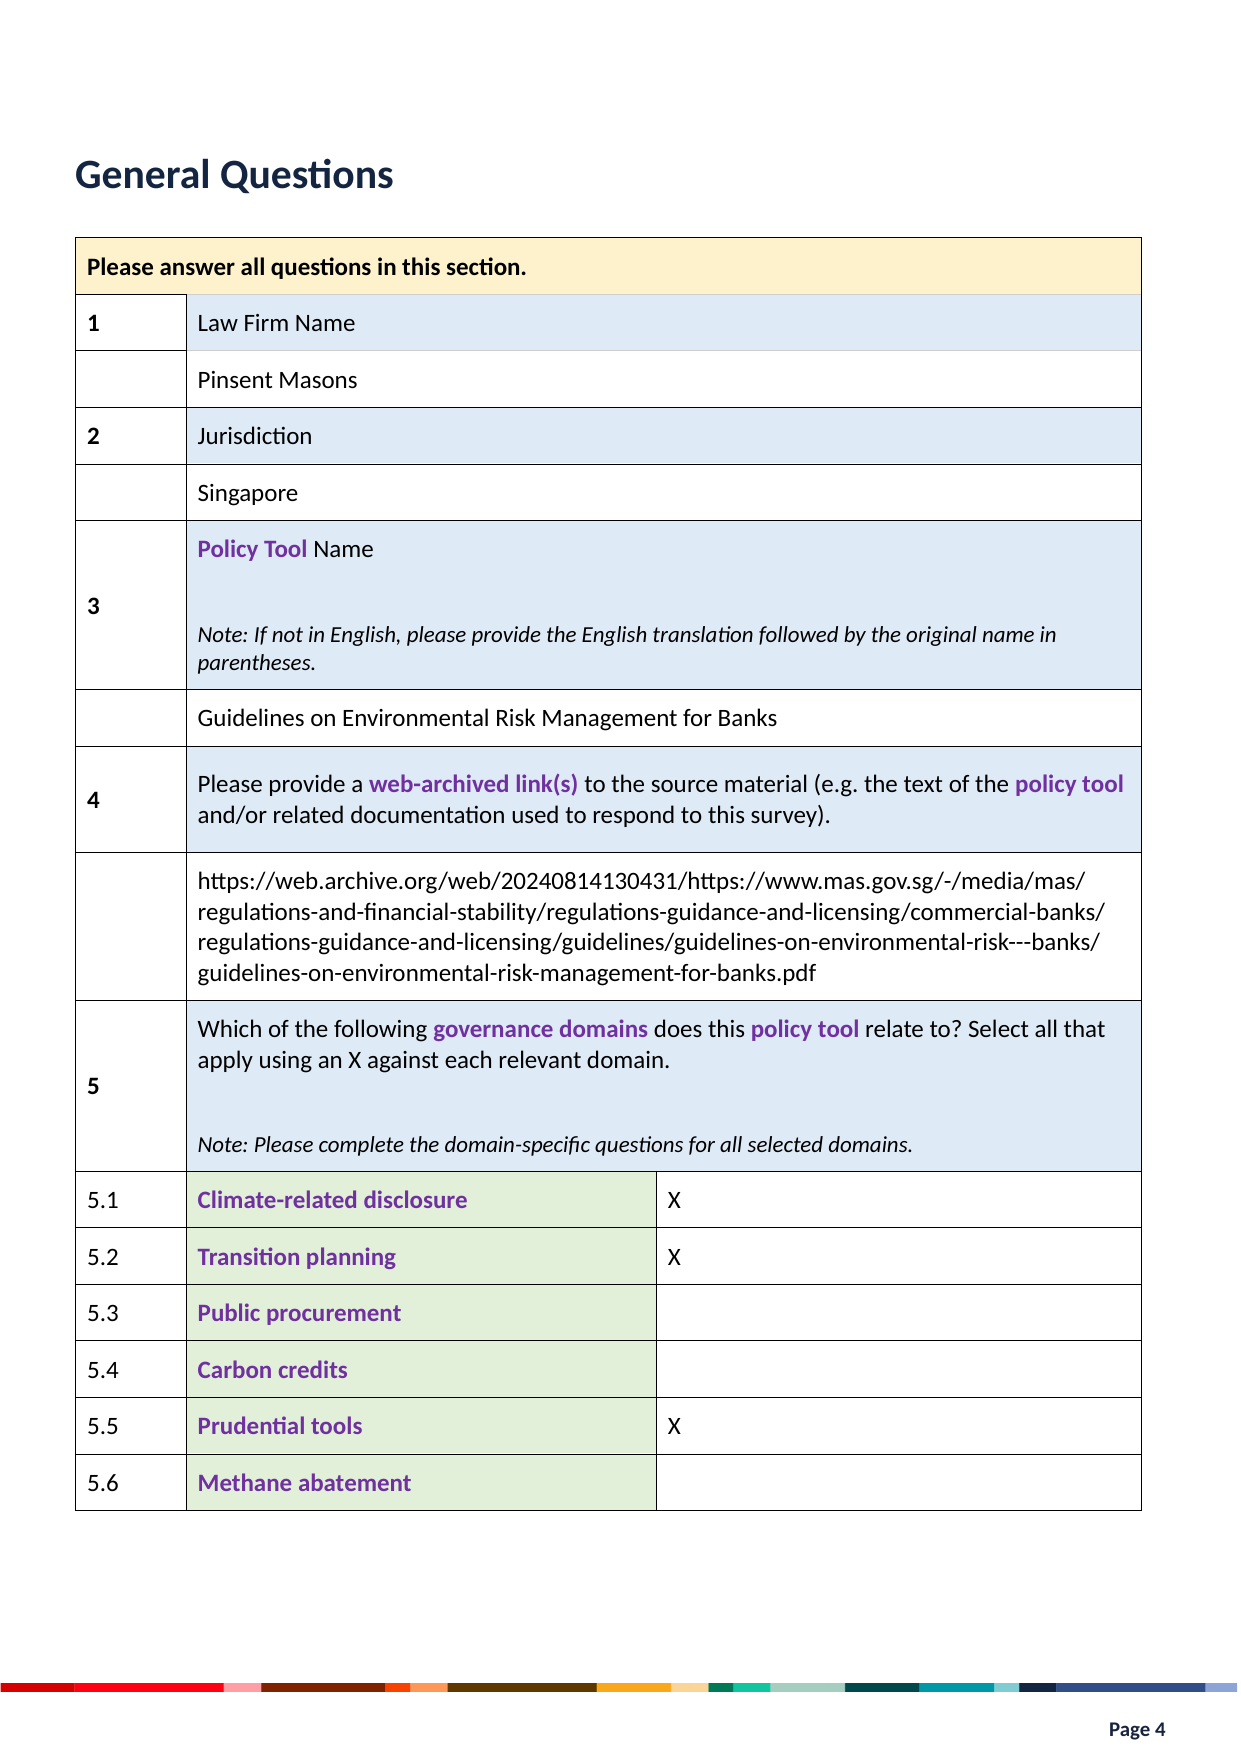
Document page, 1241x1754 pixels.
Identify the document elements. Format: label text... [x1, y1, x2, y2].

subtitle General Questions [75, 148, 1165, 199]
table_cell 5.2 [76, 1228, 186, 1284]
table_cell [76, 465, 186, 520]
table_cell 4 [76, 747, 186, 852]
table_cell Policy Tool Name Note: If not in English, please provide the English translation followed by the original name in parentheses. [187, 521, 1141, 689]
table_cell 5.1 [76, 1172, 186, 1227]
table_cell X [657, 1228, 1141, 1284]
table_cell [76, 351, 186, 407]
table_cell Jurisdiction [187, 408, 1141, 463]
table_cell Guidelines on Environmental Risk Management for Banks [187, 690, 1141, 746]
table_cell X [657, 1398, 1141, 1453]
table_cell Prudential tools [187, 1398, 656, 1453]
table_cell 2 [76, 408, 186, 463]
table_cell Methane abatement [187, 1455, 656, 1510]
table_cell Pinsent Masons [187, 351, 1141, 407]
table_cell 5 [76, 1001, 186, 1171]
table_cell [657, 1341, 1141, 1397]
table_cell [657, 1285, 1141, 1340]
table_cell X [657, 1172, 1141, 1227]
table_cell Please provide a web-archived link(s) to the source material (e.g. the text of the policy tool and/or related documentation used to respond to this survey). [187, 747, 1141, 852]
table_cell [76, 690, 186, 746]
table_cell 5.6 [76, 1455, 186, 1510]
table_cell https://web.archive.org/web/20240814130431/https://www.mas.gov.sg/-/media/mas/regulations-and-financial-stability/regulations-guidance-and-licensing/commercial-banks/regulations-guidance-and-licensing/guidelines/guidelines-on-environmental-risk---banks/guidelines-on-environmental-risk-management-for-banks.pdf [187, 853, 1141, 1000]
table_cell 1 [76, 295, 186, 350]
table_cell Public procurement [187, 1285, 656, 1340]
table_cell Transition planning [187, 1228, 656, 1284]
table_cell Law Firm Name [187, 295, 1141, 350]
picture [0, 1683, 1236, 1692]
table_cell Singapore [187, 465, 1141, 520]
table_cell [76, 853, 186, 1000]
table_cell Which of the following governance domains does this policy tool relate to? Select all that apply using an X against each relevant domain. Note: Please complete the domain-specific questions for all selected domains. [187, 1001, 1141, 1171]
table_cell 5.4 [76, 1341, 186, 1397]
table_cell Climate-related disclosure [187, 1172, 656, 1227]
table_cell [657, 1455, 1141, 1510]
table_cell 3 [76, 521, 186, 689]
table_cell 5.5 [76, 1398, 186, 1453]
table_header Please answer all questions in this section. [76, 238, 1141, 294]
table_cell Carbon credits [187, 1341, 656, 1397]
table_cell 5.3 [76, 1285, 186, 1340]
